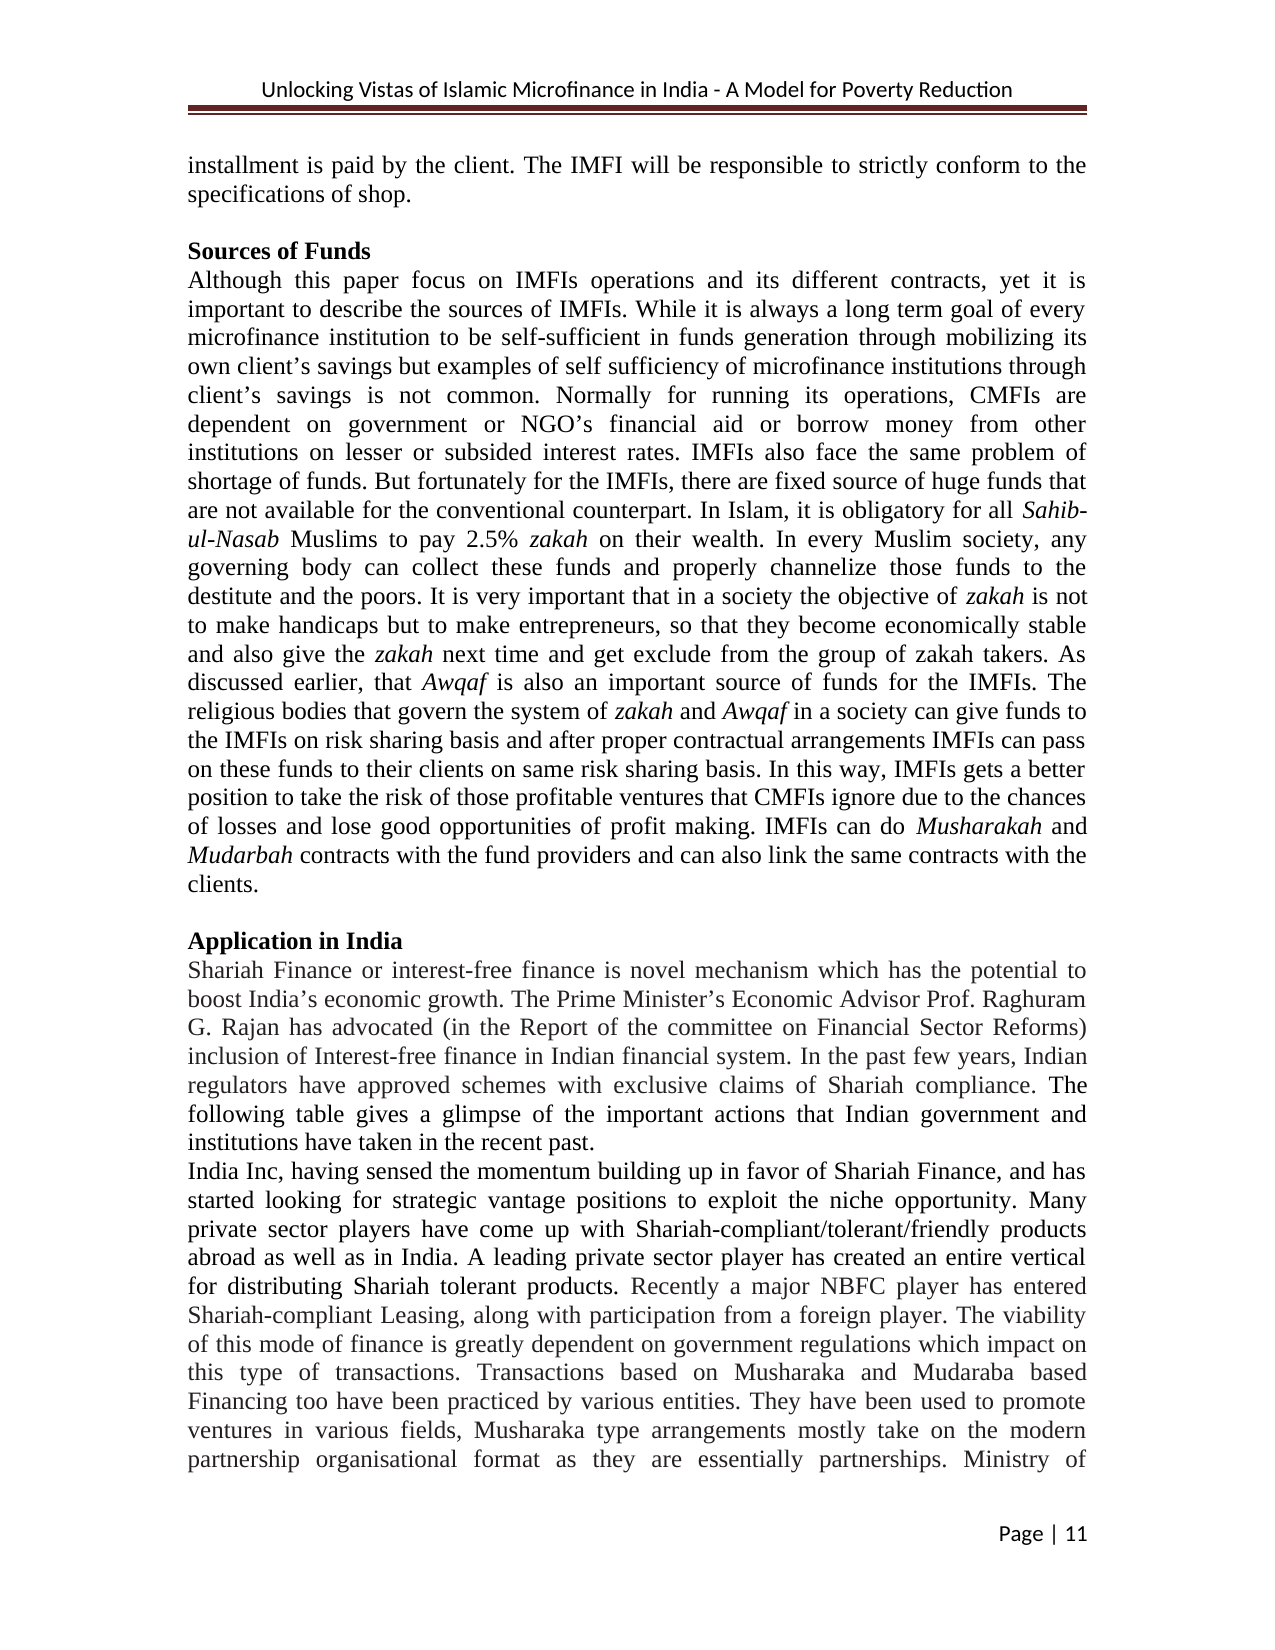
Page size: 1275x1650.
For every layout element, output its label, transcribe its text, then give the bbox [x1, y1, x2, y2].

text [187, 1156, 1087, 1472]
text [187, 150, 1087, 207]
text Sources of Funds [187, 236, 1087, 265]
text Application in India [187, 926, 1087, 955]
text Shariah Finance or interest-free finance is novel mechanism which has the potential to boost India’s economic growth. The Prime Minister’s Economic Advisor Prof. Raghuram G. Rajan has advocated (in the Report of the committee on Financial Sector Reforms) inclusion of Interest-free finance in Indian financial system. In the past few years, Indian regulators have approved schemes with exclusive claims of Shariah compliance. The following table gives a glimpse of the important actions that Indian government and institutions have taken in the recent past. [187, 955, 1087, 1156]
text Although this paper focus on IMFIs operations and its different contracts, yet it is important to describe the sources of IMFIs. While it is always a long term goal of every microfinance institution to be self-sufficient in funds generation through mobilizing its own client’s savings but examples of self sufficiency of microfinance institutions through client’s savings is not common. Normally for running its operations, CMFIs are dependent on government or NGO’s financial aid or borrow money from other institutions on lesser or subsided interest rates. IMFIs also face the same problem of shortage of funds. But fortunately for the IMFIs, there are fixed source of huge funds that are not available for the conventional counterpart. In Islam, it is obligatory for all Sahib-ul-Nasab Muslims to pay 2.5% zakah on their wealth. In every Muslim society, any governing body can collect these funds and properly channelize those funds to the destitute and the poors. It is very important that in a society the objective of zakah is not to make handicaps but to make entrepreneurs, so that they become economically stable and also give the zakah next time and get exclude from the group of zakah takers. As discussed earlier, that Awqaf is also an important source of funds for the IMFIs. The religious bodies that govern the system of zakah and Awqaf in a society can give funds to the IMFIs on risk sharing basis and after proper contractual arrangements IMFIs can pass on these funds to their clients on same risk sharing basis. In this way, IMFIs gets a better position to take the risk of those profitable ventures that CMFIs ignore due to the chances of losses and lose good opportunities of profit making. IMFIs can do Musharakah and Mudarbah contracts with the fund providers and can also link the same contracts with the clients. [187, 265, 1087, 897]
